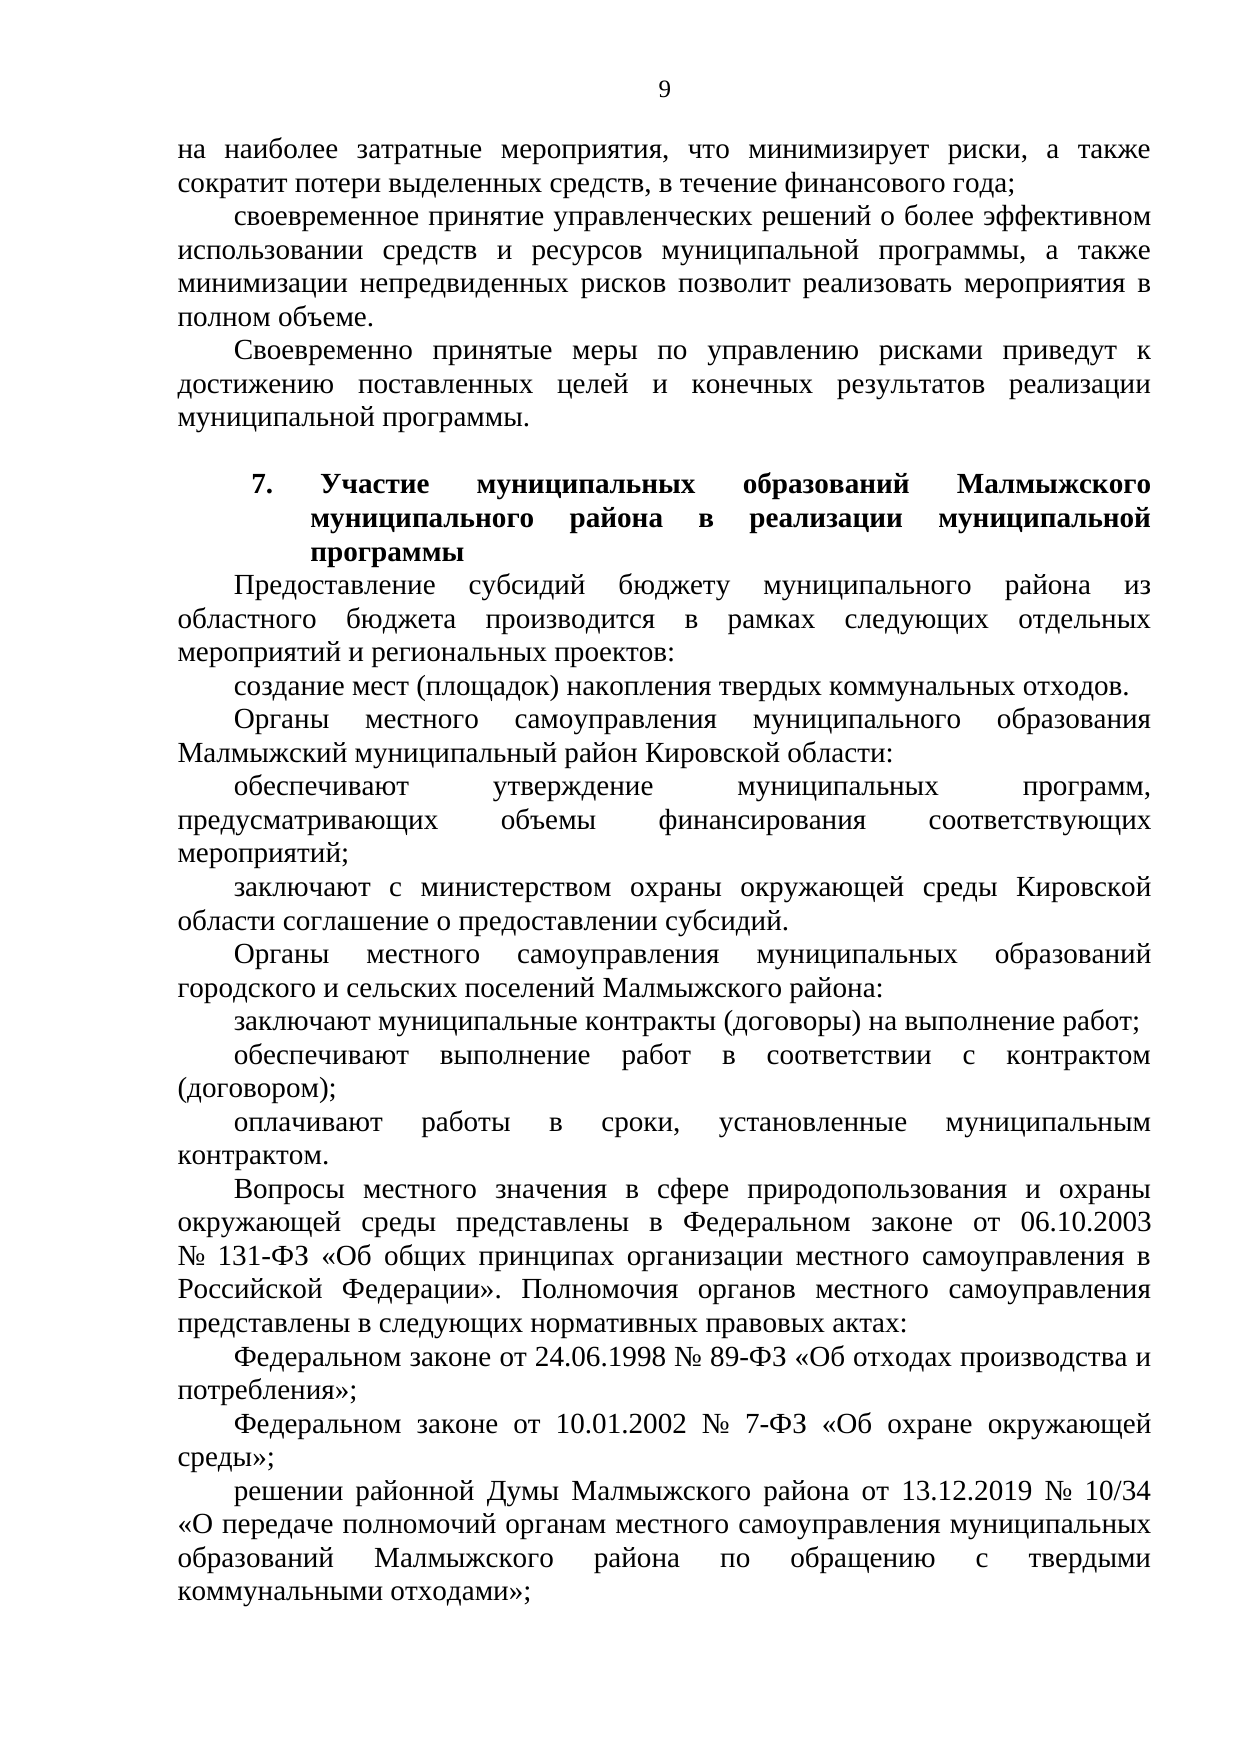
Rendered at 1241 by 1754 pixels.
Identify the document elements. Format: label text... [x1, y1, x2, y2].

text Федеральном законе от 10.01.2002 № 7-ФЗ «Об охране окружающей среды»; [177, 1406, 1152, 1473]
text обеспечивают выполнение работ в соответствии с контрактом (договором); [177, 1037, 1152, 1104]
text своевременное принятие управленческих решений о более эффективном использовании средств и ресурсов муниципальной программы, а также минимизации непредвиденных рисков позволит реализовать мероприятия в полном объеме. [177, 198, 1152, 332]
text Органы местного самоуправления муниципального образования Малмыжский муниципальный район Кировской области: [177, 701, 1152, 768]
text Федеральном законе от 24.06.1998 № 89-ФЗ «Об отходах производства и потребления»; [177, 1339, 1152, 1406]
text решении районной Думы Малмыжского района от 13.12.2019 № 10/34 «О передаче полномочий органам местного самоуправления муниципальных образований Малмыжского района по обращению с твердыми коммунальными отходами»; [177, 1473, 1152, 1607]
text Предоставление субсидий бюджету муниципального района из областного бюджета производится в рамках следующих отдельных мероприятий и региональных проектов: [177, 567, 1152, 668]
text оплачивают работы в сроки, установленные муниципальным контрактом. [177, 1104, 1152, 1171]
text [177, 131, 1152, 198]
text Своевременно принятые меры по управлению рисками приведут к достижению поставленных целей и конечных результатов реализации муниципальной программы. [177, 332, 1152, 433]
text Вопросы местного значения в сфере природопользования и охраны окружающей среды представлены в Федеральном законе от 06.10.2003 № 131-ФЗ «Об общих принципах организации местного самоуправления в Российской Федерации». Полномочия органов местного самоуправления представлены в следующих нормативных правовых актах: [177, 1171, 1152, 1339]
text Органы местного самоуправления муниципальных образований городского и сельских поселений Малмыжского района: [177, 936, 1152, 1003]
text заключают с министерством охраны окружающей среды Кировской области соглашение о предоставлении субсидий. [177, 869, 1152, 936]
text заключают муниципальные контракты (договоры) на выполнение работ; [177, 1003, 1152, 1037]
text создание мест (площадок) накопления твердых коммунальных отходов. [177, 668, 1152, 701]
text обеспечивают утверждение муниципальных программ, предусматривающих объемы финансирования соответствующих мероприятий; [177, 768, 1152, 869]
text 7. Участие муниципальных образований Малмыжского муниципального района в реализации муниципальной программы [251, 467, 1152, 567]
